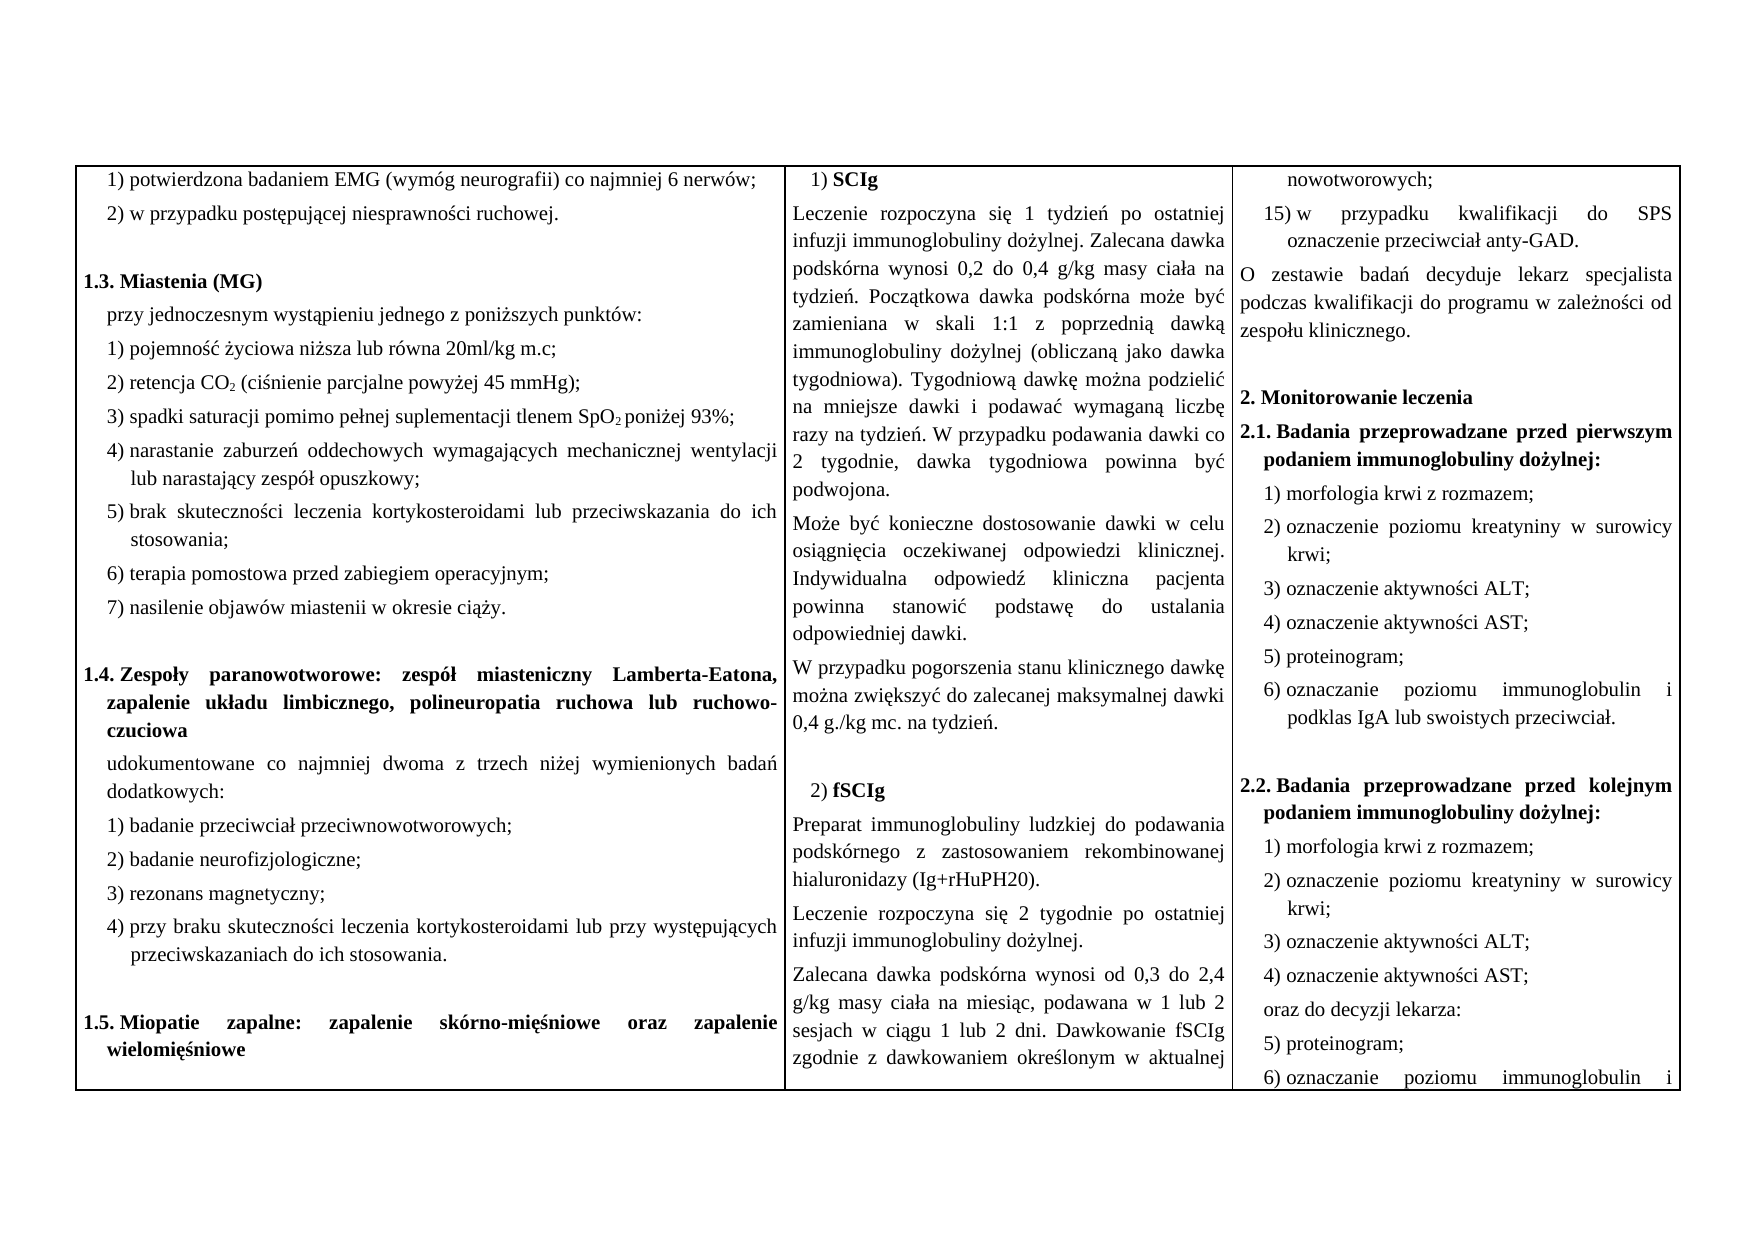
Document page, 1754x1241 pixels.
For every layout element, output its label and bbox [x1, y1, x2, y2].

table_cell [1233, 167, 1679, 1089]
table_cell [786, 167, 1232, 1089]
table_cell [77, 167, 784, 1089]
